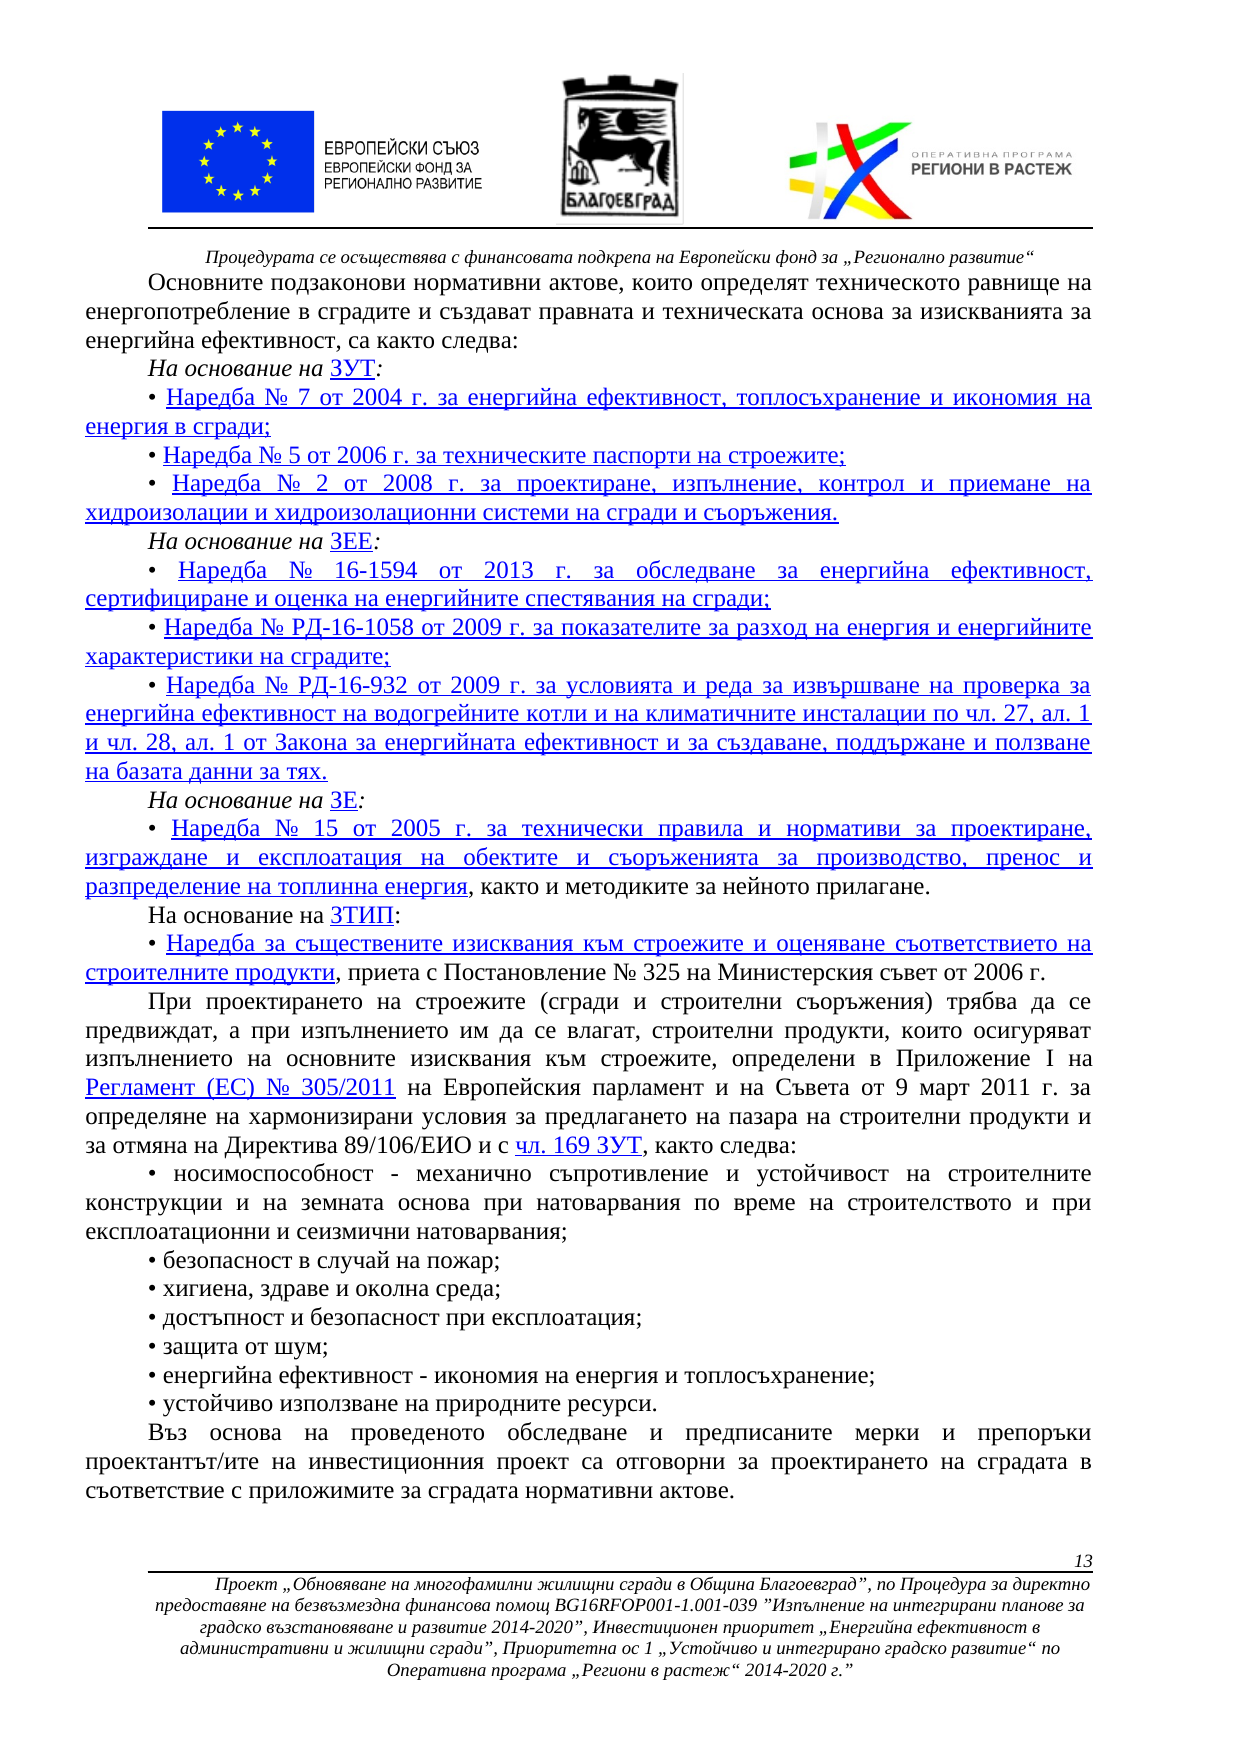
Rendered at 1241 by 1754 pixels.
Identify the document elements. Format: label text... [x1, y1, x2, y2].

text • енергийна ефективност - икономия на енергия и топлосъхранение; [85, 1360, 1093, 1388]
text • безопасност в случай на пожар; [85, 1245, 1093, 1273]
text При проектирането на строежите (сгради и строителни съоръжения) трябва да се предвиждат, а при изпълнението им да се влагат, строителни продукти, които осигуряват изпълнението на основните изисквания към строежите, определени в Приложение I на Регламент (ЕС) № 305/2011 на Европейския парламент и на Съвета от 9 март 2011 г. за определяне на хармонизирани условия за предлагането на пазара на строителни продукти и за отмяна на Директива 89/106/ЕИО и с чл. 169 ЗУТ, както следва: [85, 986, 1093, 1158]
text Основните подзаконови нормативни актове, които определят техническото равнище на енергопотребление в сградите и създават правната и техническата основа за изискванията за енергийна ефективност, са както следва: [85, 267, 1093, 353]
text На основание на ЗЕ: [85, 785, 1093, 813]
text • Наредба № 16-1594 от 2013 г. за обследване за енергийна ефективност, сертифициране и оценка на енергийните спестявания на сгради; [85, 555, 1093, 612]
text На основание на ЗУТ: [85, 353, 1093, 382]
text • Наредба № 2 от 2008 г. за проектиране, изпълнение, контрол и приемане на хидроизолации и хидроизолационни системи на сгради и съоръжения. [85, 468, 1093, 526]
text • Наредба № 7 от 2004 г. за енергийна ефективност, топлосъхранение и икономия на енергия в сгради; [85, 382, 1093, 440]
text • Наредба № РД-16-932 от 2009 г. за условията и реда за извършване на проверка за енергийна ефективност на водогрейните котли и на климатичните инсталации по чл. 27, ал. 1 и чл. 28, ал. 1 от Закона за енергийната ефективност и за създаване, поддържане и ползване на базата данни за тях. [85, 670, 1093, 785]
text • Наредба за съществените изисквания към строежите и оценяване съответствието на строителните продукти, приета с Постановление № 325 на Министерския съвет от 2006 г. [85, 928, 1093, 986]
text На основание на ЗЕЕ: [85, 526, 1093, 555]
text • носимоспособност - механично съпротивление и устойчивост на строителните конструкции и на земната основа при натоварвания по време на строителството и при експлоатационни и сеизмични натоварвания; [85, 1158, 1093, 1245]
text На основание на ЗТИП: [85, 900, 1093, 928]
text • Наредба № 5 от 2006 г. за техническите паспорти на строежите; [85, 440, 1093, 468]
text • защита от шум; [85, 1331, 1093, 1360]
text • Наредба № 15 от 2005 г. за технически правила и нормативи за проектиране, изграждане и експлоатация на обектите и съоръженията за производство, пренос и разпределение на топлинна енергия, както и методиките за нейното прилагане. [85, 869, 1093, 900]
picture [774, 115, 1093, 226]
picture [147, 99, 510, 226]
text • устойчиво използване на природните ресурси. [85, 1388, 1093, 1417]
text Въз основа на проведеното обследване и предписаните мерки и препоръки проектантът/ите на инвестиционния проект са отговорни за проектирането на сградата в съответствие с приложимите за сградата нормативни актове. [85, 1417, 1093, 1503]
picture [556, 73, 685, 226]
text • Наредба № РД-16-1058 от 2009 г. за показателите за разход на енергия и енергийните характеристики на сградите; [85, 612, 1093, 670]
text • Наредба № 15 от 2005 г. за технически правила и нормативи за проектиране, изграждане и експлоатация на обектите и съоръженията за производство, пренос и разпределение на топлинна енергия, както и методиките за нейното прилагане. [85, 813, 1093, 867]
text • достъпност и безопасност при експлоатация; [85, 1302, 1093, 1331]
text • хигиена, здраве и околна среда; [85, 1273, 1093, 1302]
